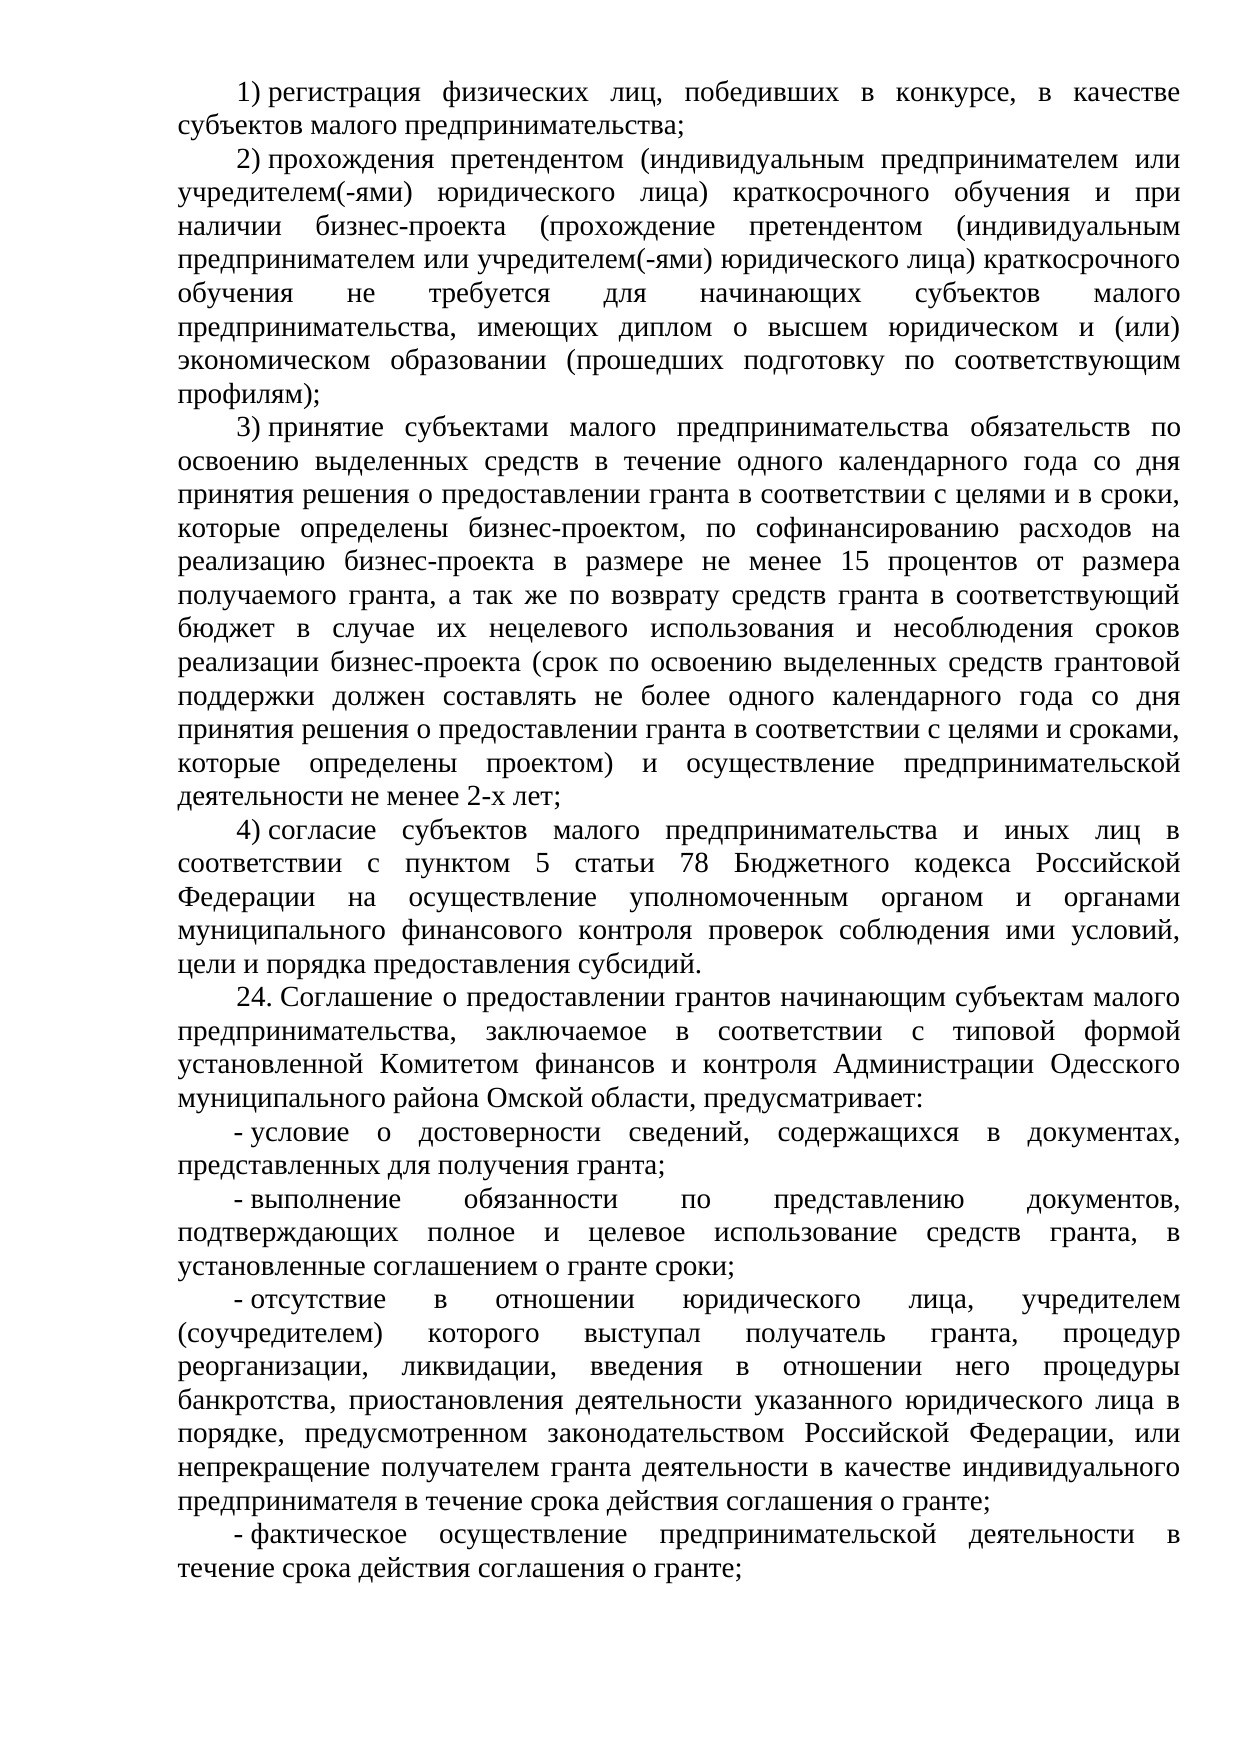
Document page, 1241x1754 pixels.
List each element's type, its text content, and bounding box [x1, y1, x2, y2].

text 1) регистрация физических лиц, победивших в конкурсе, в качестве субъектов малого предпринимательства; [177, 74, 1181, 141]
text 4) согласие субъектов малого предпринимательства и иных лиц в соответствии с пунктом 5 статьи 78 Бюджетного кодекса Российской Федерации на осуществление уполномоченным органом и органами муниципального финансового контроля проверок соблюдения ими условий, цели и порядка предоставления субсидий. [177, 812, 1181, 979]
text 3) принятие субъектами малого предпринимательства обязательств по освоению выделенных средств в течение одного календарного года со дня принятия решения о предоставлении гранта в соответствии с целями и в сроки, которые определены бизнес-проектом, по софинансированию расходов на реализацию бизнес-проекта в размере не менее 15 процентов от размера получаемого гранта, а так же по возврату средств гранта в соответствующий бюджет в случае их нецелевого использования и несоблюдения сроков реализации бизнес-проекта (срок по освоению выделенных средств грантовой поддержки должен составлять не более одного календарного года со дня принятия решения о предоставлении гранта в соответствии с целями и сроками, которые определены проектом) и осуществление предпринимательской деятельности не менее 2-х лет; [177, 409, 1181, 812]
text 24. Соглашение о предоставлении грантов начинающим субъектам малого предпринимательства, заключаемое в соответствии с типовой формой установленной Комитетом финансов и контроля Администрации Одесского муниципального района Омской области, предусматривает: [177, 979, 1181, 1114]
text - условие о достоверности сведений, содержащихся в документах, представленных для получения гранта; [177, 1114, 1181, 1181]
text - фактическое осуществление предпринимательской деятельности в течение срока действия соглашения о гранте; [177, 1516, 1181, 1583]
text 2) прохождения претендентом (индивидуальным предпринимателем или учредителем(-ями) юридического лица) краткосрочного обучения и при наличии бизнес-проекта (прохождение претендентом (индивидуальным предпринимателем или учредителем(-ями) юридического лица) краткосрочного обучения не требуется для начинающих субъектов малого предпринимательства, имеющих диплом о высшем юридическом и (или) экономическом образовании (прошедших подготовку по соответствующим профилям); [177, 141, 1181, 409]
text - отсутствие в отношении юридического лица, учредителем (соучредителем) которого выступал получатель гранта, процедур реорганизации, ликвидации, введения в отношении него процедуры банкротства, приостановления деятельности указанного юридического лица в порядке, предусмотренном законодательством Российской Федерации, или непрекращение получателем гранта деятельности в качестве индивидуального предпринимателя в течение срока действия соглашения о гранте; [177, 1281, 1181, 1516]
text - выполнение обязанности по представлению документов, подтверждающих полное и целевое использование средств гранта, в установленные соглашением о гранте сроки; [177, 1181, 1181, 1281]
